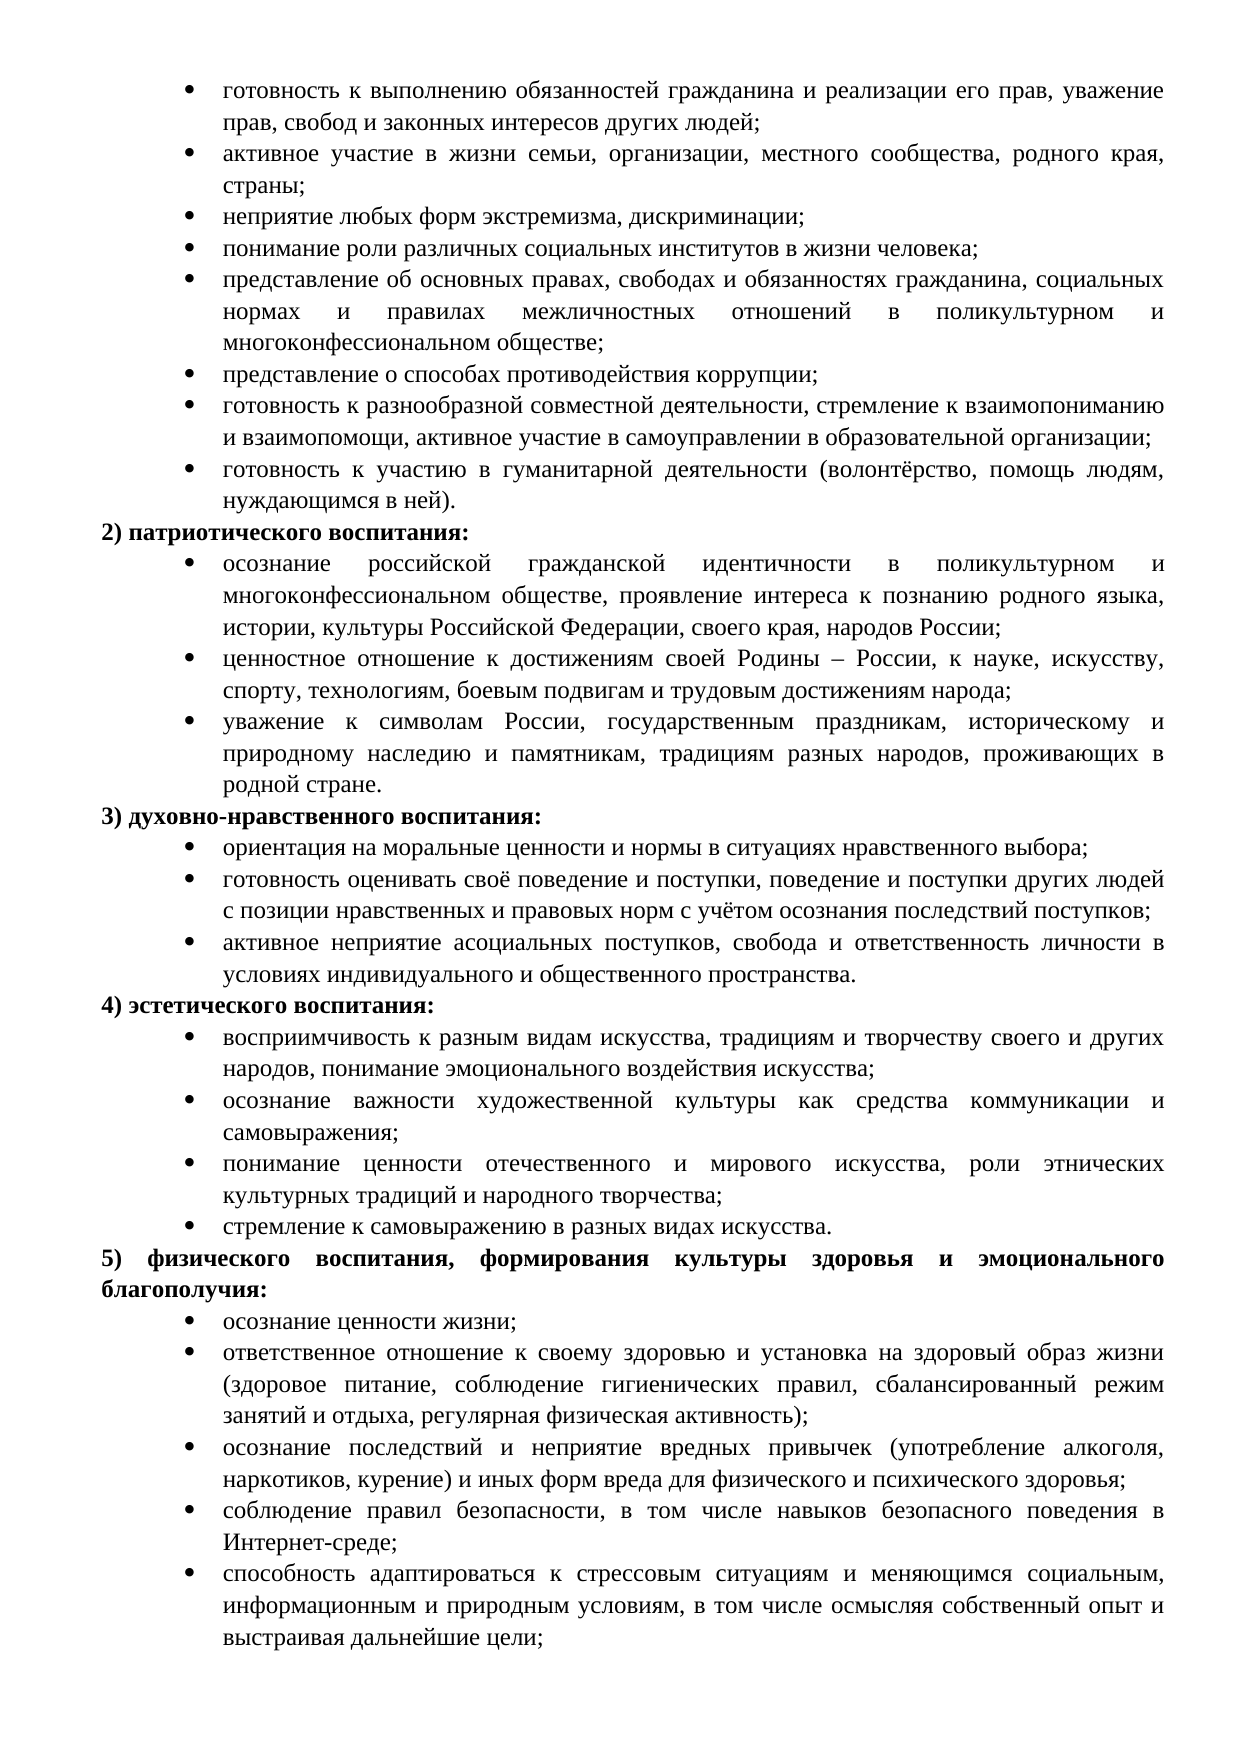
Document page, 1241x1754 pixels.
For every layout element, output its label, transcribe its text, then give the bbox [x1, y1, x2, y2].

list неприятие любых форм экстремизма, дискриминации; [185, 201, 1165, 230]
list осознание российской гражданской идентичности в поликультурном и многоконфессиональном обществе, проявление интереса к познанию родного языка, истории, культуры Российской Федерации, своего края, народов России; [185, 548, 1165, 640]
list готовность к участию в гуманитарной деятельности (волонтёрство, помощь людям, нуждающимся в ней). [185, 454, 1165, 514]
list ответственное отношение к своему здоровью и установка на здоровый образ жизни (здоровое питание, соблюдение гигиенических правил, сбалансированный режим занятий и отдыха, регулярная физическая активность); [185, 1337, 1165, 1429]
list способность адаптироваться к стрессовым ситуациям и меняющимся социальным, информационным и природным условиям, в том числе осмысляя собственный опыт и выстраивая дальнейшие цели; [185, 1558, 1165, 1650]
list уважение к символам России, государственным праздникам, историческому и природному наследию и памятникам, традициям разных народов, проживающих в родной стране. [185, 706, 1165, 798]
list осознание ценности жизни; [185, 1306, 1165, 1335]
text 3) духовно-нравственного воспитания: [101, 801, 1165, 830]
text 4) эстетического воспитания: [101, 990, 1165, 1019]
list осознание важности художественной культуры как средства коммуникации и самовыражения; [185, 1085, 1165, 1145]
list соблюдение правил безопасности, в том числе навыков безопасного поведения в Интернет-среде; [185, 1495, 1165, 1556]
list осознание последствий и неприятие вредных привычек (употребление алкоголя, наркотиков, курение) и иных форм вреда для физического и психического здоровья; [185, 1432, 1165, 1492]
list представление о способах противодействия коррупции; [185, 359, 1165, 388]
list готовность к выполнению обязанностей гражданина и реализации его прав, уважение прав, свобод и законных интересов других людей; [185, 75, 1165, 135]
list понимание ценности отечественного и мирового искусства, роли этнических культурных традиций и народного творчества; [185, 1148, 1165, 1208]
list активное неприятие асоциальных поступков, свобода и ответственность личности в условиях индивидуального и общественного пространства. [185, 927, 1165, 987]
list ценностное отношение к достижениям своей Родины – России, к науке, искусству, спорту, технологиям, боевым подвигам и трудовым достижениям народа; [185, 643, 1165, 703]
list стремление к самовыражению в разных видах искусства. [185, 1211, 1165, 1240]
list активное участие в жизни семьи, организации, местного сообщества, родного края, страны; [185, 138, 1165, 198]
text 5) физического воспитания, формирования культуры здоровья и эмоционального благополучия: [101, 1243, 1165, 1303]
list восприимчивость к разным видам искусства, традициям и творчеству своего и других народов, понимание эмоционального воздействия искусства; [185, 1022, 1165, 1082]
list представление об основных правах, свободах и обязанностях гражданина, социальных нормах и правилах межличностных отношений в поликультурном и многоконфессиональном обществе; [185, 264, 1165, 356]
text 2) патриотического воспитания: [101, 517, 1165, 546]
list готовность оценивать своё поведение и поступки, поведение и поступки других людей с позиции нравственных и правовых норм с учётом осознания последствий поступков; [185, 864, 1165, 924]
list понимание роли различных социальных институтов в жизни человека; [185, 233, 1165, 262]
list ориентация на моральные ценности и нормы в ситуациях нравственного выбора; [185, 832, 1165, 861]
list готовность к разнообразной совместной деятельности, стремление к взаимопониманию и взаимопомощи, активное участие в самоуправлении в образовательной организации; [185, 391, 1165, 451]
